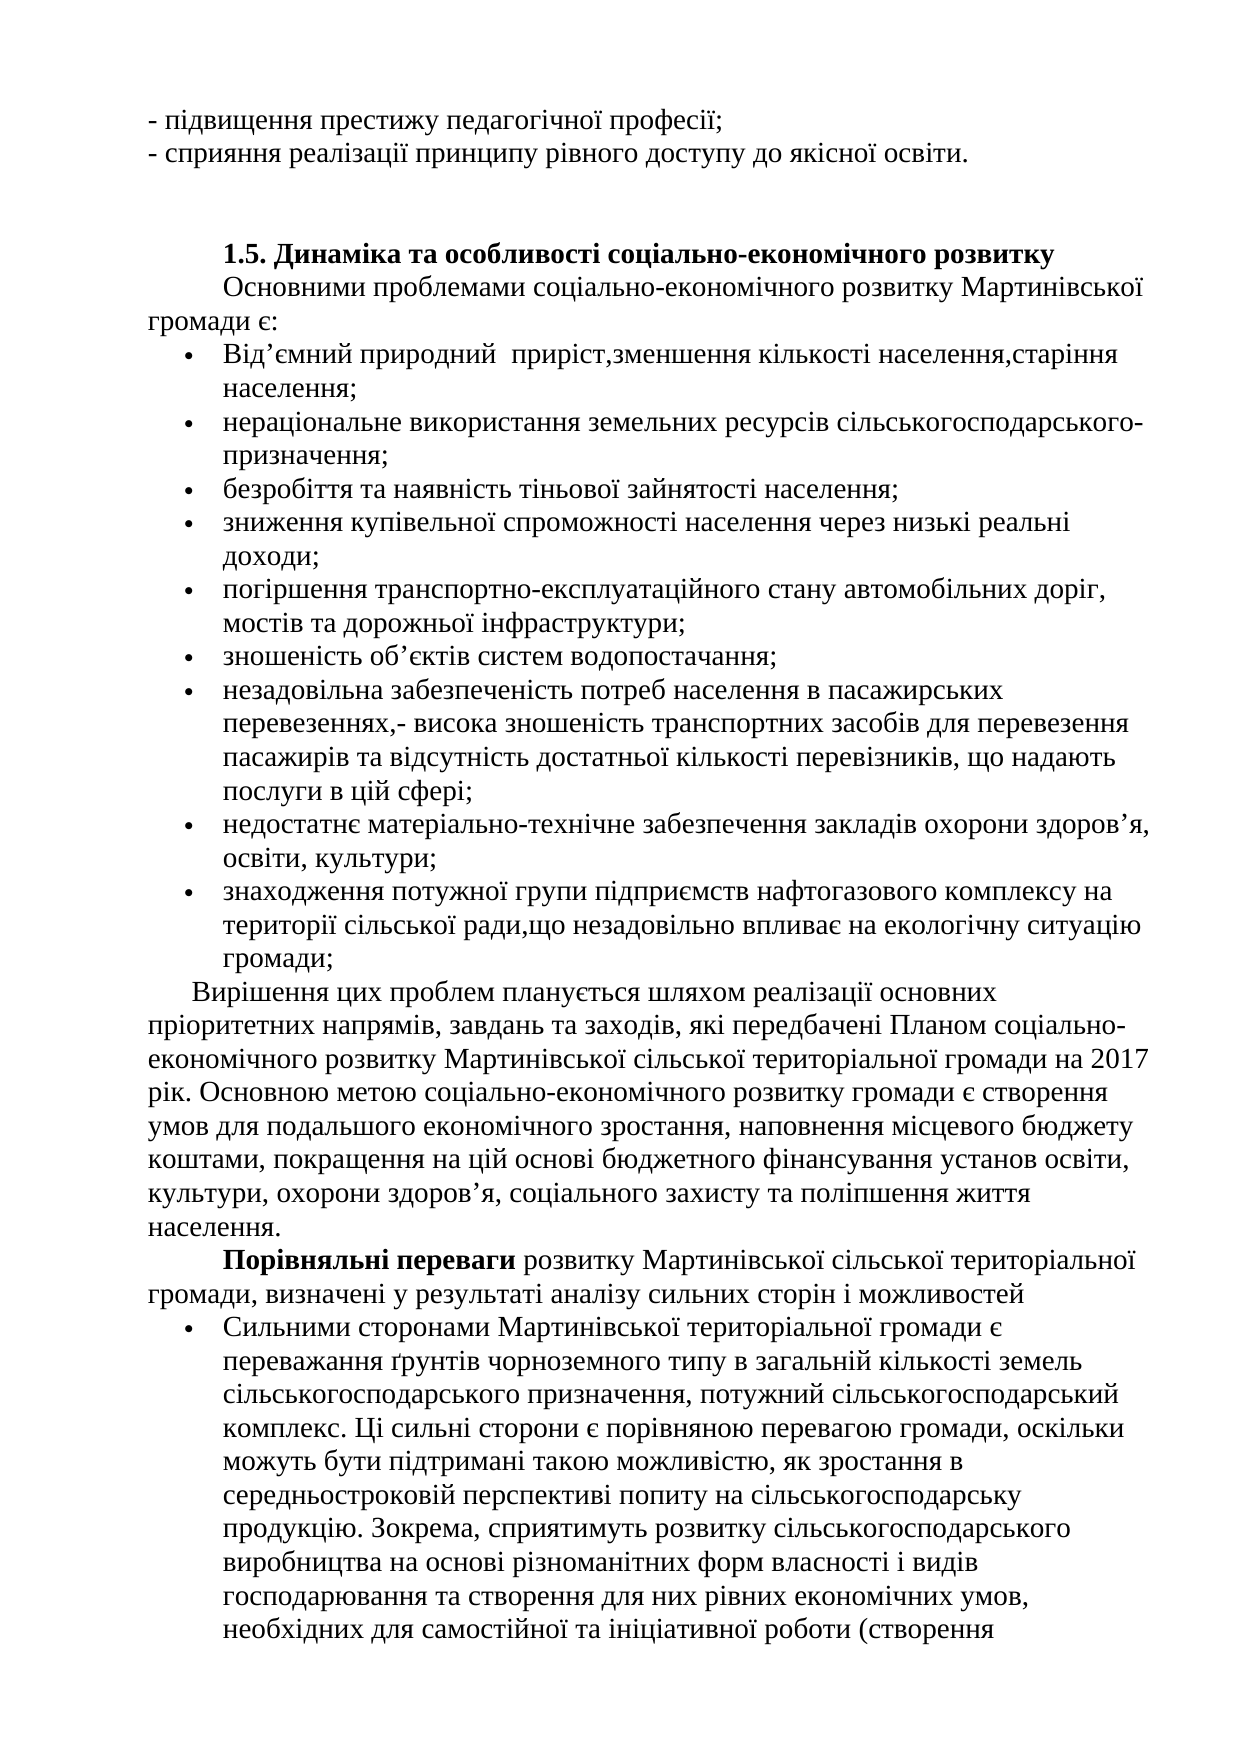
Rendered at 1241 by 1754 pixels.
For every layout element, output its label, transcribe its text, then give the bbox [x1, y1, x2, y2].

text - підвищення престижу педагогічної професії; [148, 102, 1152, 135]
list Від’ємний природний приріст,зменшення кількості населення,старіння населення; [185, 337, 1152, 404]
list безробіття та наявність тіньової зайнятості населення; [185, 471, 1152, 504]
list нераціональне використання земельних ресурсів сільськогосподарського- призначення; [185, 404, 1152, 471]
list зношеність об’єктів систем водопостачання; [185, 638, 1152, 672]
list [185, 1309, 1152, 1645]
text Вирішення цих проблем планується шляхом реалізації основних пріоритетних напрямів, завдань та заходів, які передбачені Планом соціально-економічного розвитку Мартинівської сільської територіальної громади на 2017 рік. Основною метою соціально-економічного розвитку громади є створення умов для подальшого економічного зростання, наповнення місцевого бюджету коштами, покращення на цій основі бюджетного фінансування установ освіти, культури, охорони здоров’я, соціального захисту та поліпшення життя населення. [148, 974, 1152, 1242]
text - сприяння реалізації принципу рівного доступу до якісної освіти. [148, 135, 1152, 169]
list зниження купівельної спроможності населення через низькі реальні доходи; [185, 504, 1152, 571]
text Порівняльні переваги розвитку Мартинівської сільської територіальної громади, визначені у результаті аналізу сильних сторін і можливостей [148, 1242, 1152, 1309]
list знаходження потужної групи підприємств нафтогазового комплексу на території сільської ради,що незадовільно впливає на екологічну ситуацію громади; [185, 873, 1152, 974]
list незадовільна забезпеченість потреб населення в пасажирських перевезеннях,- висока зношеність транспортних засобів для перевезення пасажирів та відсутність достатньої кількості перевізників, що надають послуги в цій сфері; [185, 672, 1152, 806]
list погіршення транспортно-експлуатаційного стану автомобільних доріг, мостів та дорожньої інфраструктури; [185, 571, 1152, 638]
text 1.5. Динаміка та особливості соціально-економічного розвитку [148, 236, 1152, 269]
list недостатнє матеріально-технічне забезпечення закладів охорони здоров’я, освіти, культури; [185, 806, 1152, 873]
text Основними проблемами соціально-економічного розвитку Мартинівської громади є: [148, 269, 1152, 337]
